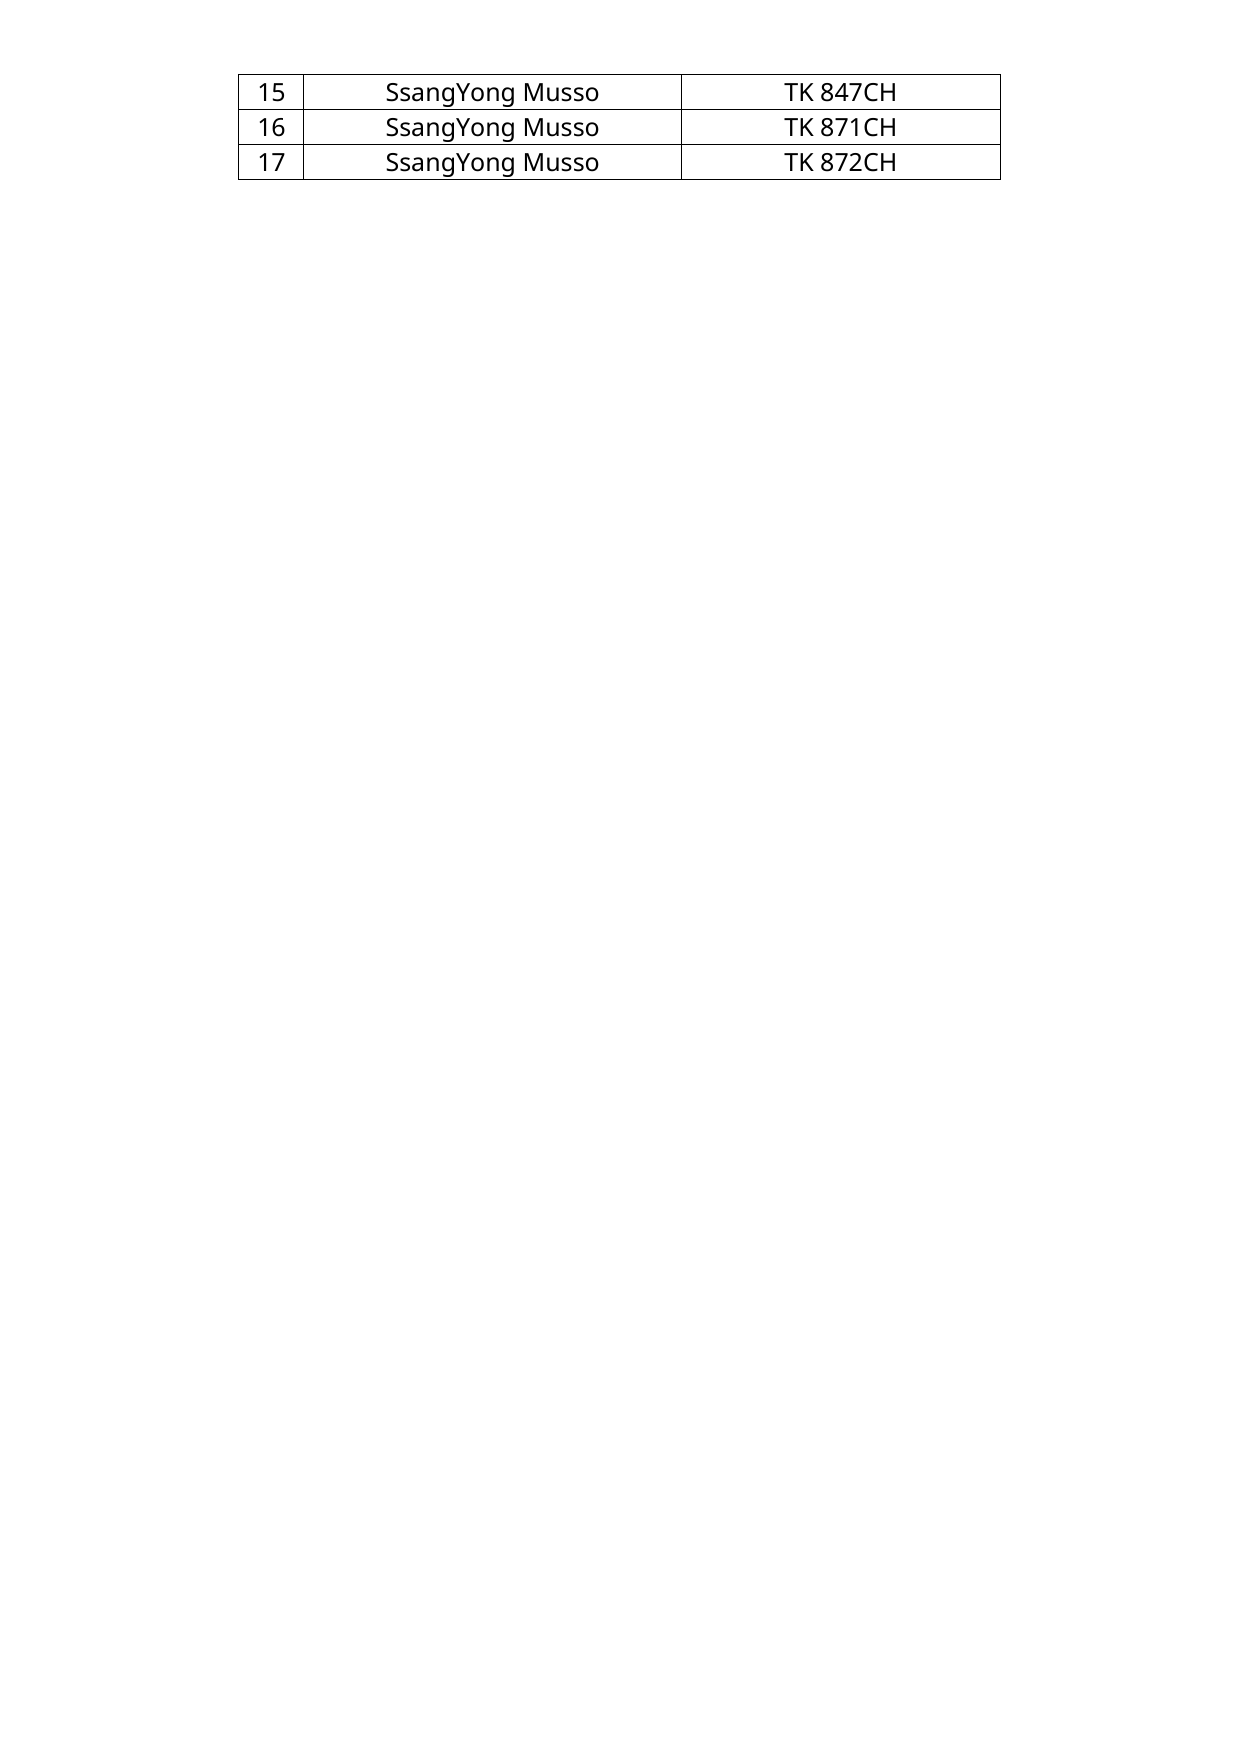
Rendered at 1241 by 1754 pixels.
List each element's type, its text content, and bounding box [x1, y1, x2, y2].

table_cell SsangYong Musso [304, 145, 681, 179]
table_cell 17 [239, 145, 303, 179]
table_cell TK 847CH [682, 75, 1000, 109]
table_cell 15 [239, 75, 303, 109]
table_cell SsangYong Musso [304, 110, 681, 144]
table_cell 16 [239, 110, 303, 144]
table_cell SsangYong Musso [304, 75, 681, 109]
table_cell TK 871CH [682, 110, 1000, 144]
table_cell TK 872CH [682, 145, 1000, 179]
